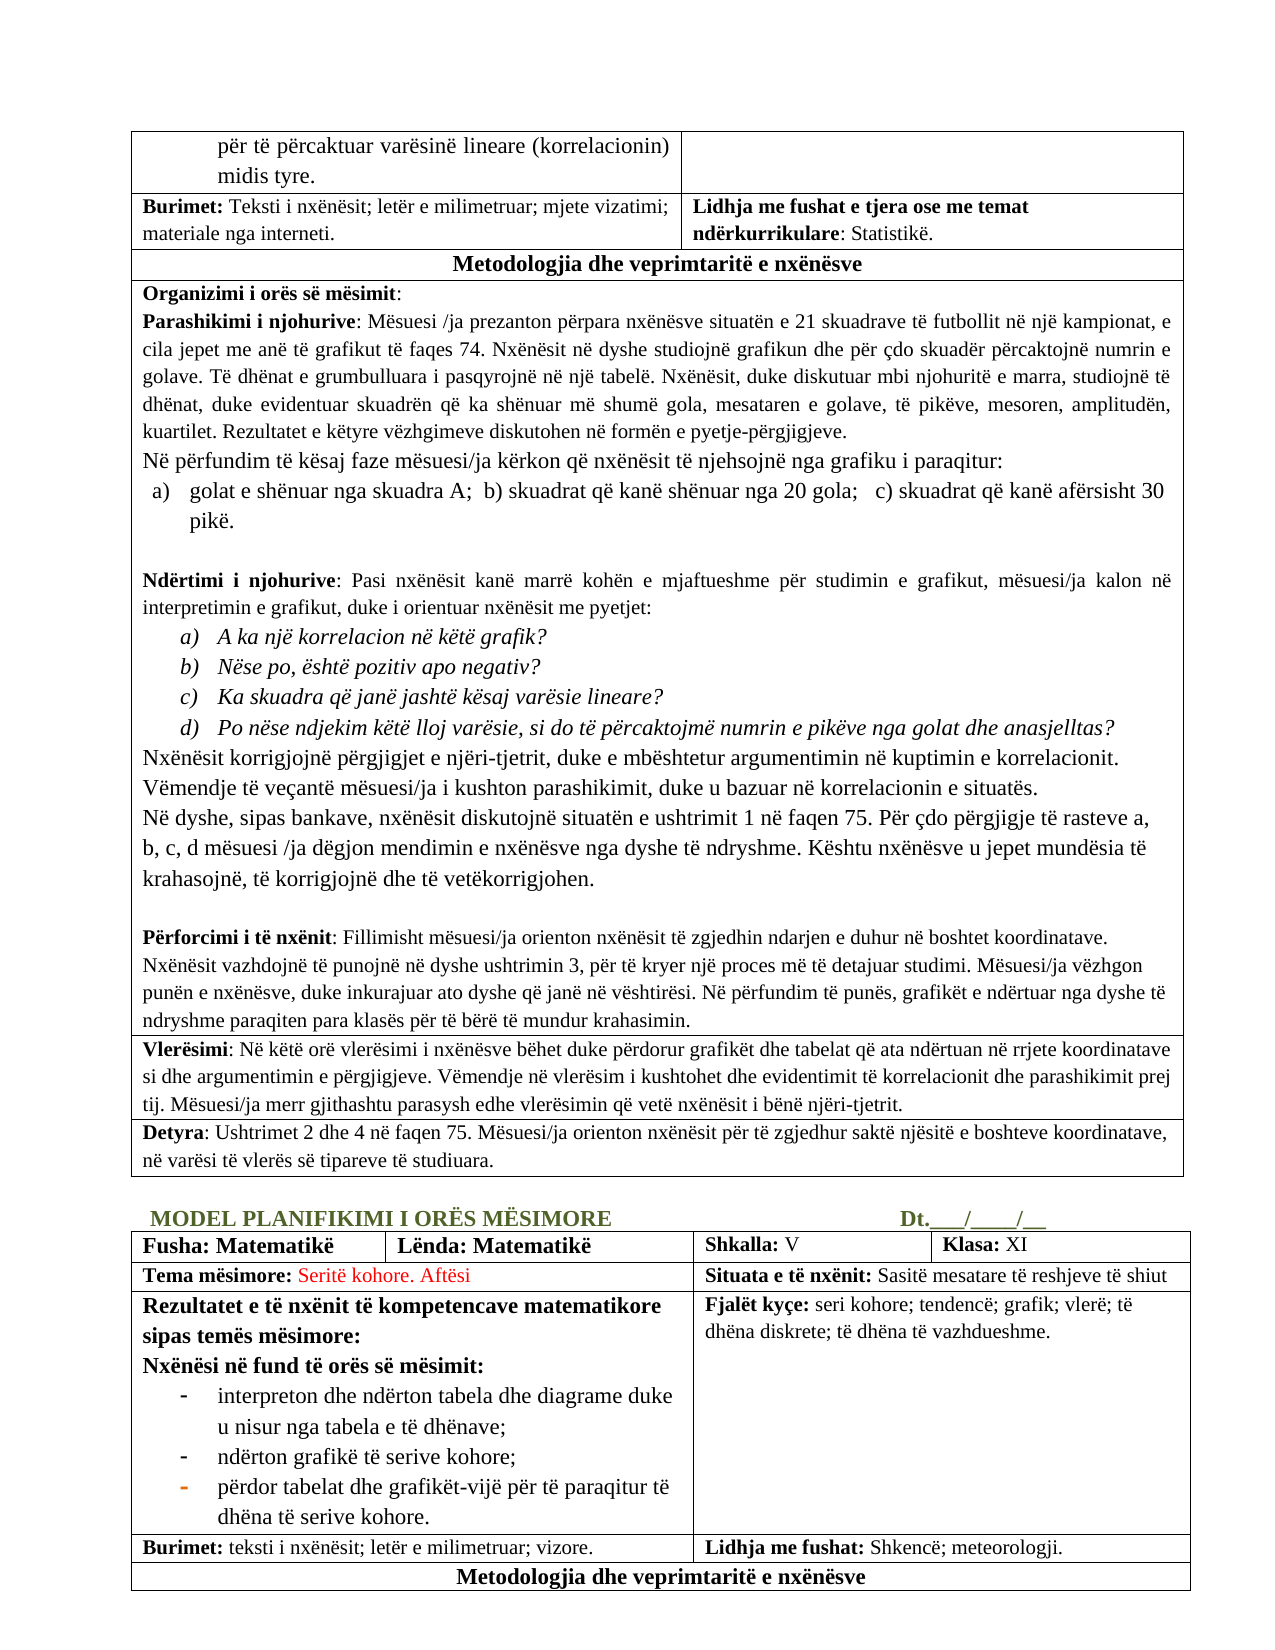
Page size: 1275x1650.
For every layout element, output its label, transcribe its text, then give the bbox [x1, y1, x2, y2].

table_cell Metodologjia dhe veprimtaritë e nxënësve [132, 1563, 1190, 1589]
table_header Klasa: XI [932, 1232, 1190, 1262]
table_cell Metodologjia dhe veprimtaritë e nxënësve [132, 250, 1183, 280]
table_cell Rezultatet e të nxënit të kompetencave matematikore sipas temës mësimore: Nxënësi në fund të orës së mësimit: interpreton dhe ndërton tabela dhe diagrame duke u nisur nga tabela e të dhënave; ndërton grafikë të serive kohore; përdor tabelat dhe grafikët-vijë për të paraqitur të dhëna të serive kohore. [132, 1292, 693, 1533]
table_cell Fjalët kyçe: seri kohore; tendencë; grafik; vlerë; të dhëna diskrete; të dhëna të vazhdueshme. [694, 1292, 1190, 1533]
text MODEL PLANIFIKIMI I ORËS MËSIMORE Dt.___/____/__ [150, 1204, 1125, 1231]
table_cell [682, 132, 1183, 193]
table_header Fusha: Matematikë [132, 1232, 385, 1262]
table_header Lënda: Matematikë [386, 1232, 693, 1262]
table_header Shkalla: V [694, 1232, 931, 1262]
table_cell Lidhja me fushat e tjera ose me temat ndërkurrikulare: Statistikë. [682, 194, 1183, 249]
table_cell Tema mësimore: Seritë kohore. Aftësi [132, 1263, 693, 1291]
table_cell Situata e të nxënit: Sasitë mesatare të reshjeve të shiut [694, 1263, 1190, 1291]
table_cell Lidhja me fushat: Shkencë; meteorologji. [694, 1535, 1190, 1562]
table_cell Burimet: teksti i nxënësit; letër e milimetruar; vizore. [132, 1535, 693, 1562]
table_cell Burimet: Teksti i nxënësit; letër e milimetruar; mjete vizatimi; materiale nga interneti. [132, 194, 681, 249]
table_cell Organizimi i orës së mësimit: Parashikimi i njohurive: Mësuesi /ja prezanton përpara nxënësve situatën e 21 skuadrave të futbollit në një kampionat, e cila jepet me anë të grafikut të faqes 74. Nxënësit në dyshe studiojnë grafikun dhe për çdo skuadër përcaktojnë numrin e golave. Të dhënat e grumbulluara i pasqyrojnë në një tabelë. Nxënësit, duke diskutuar mbi njohuritë e marra, studiojnë të dhënat, duke evidentuar skuadrën që ka shënuar më shumë gola, mesataren e golave, të pikëve, mesoren, amplitudën, kuartilet. Rezultatet e këtyre vëzhgimeve diskutohen në formën e pyetje-përgjigjeve. Në përfundim të kësaj faze mësuesi/ja kërkon që nxënësit të njehsojnë nga grafiku i paraqitur: golat e shënuar nga skuadra A; b) skuadrat që kanë shënuar nga 20 gola; c) skuadrat që kanë afërsisht 30 pikë. Ndërtimi i njohurive: Pasi nxënësit kanë marrë kohën e mjaftueshme për studimin e grafikut, mësuesi/ja kalon në interpretimin e grafikut, duke i orientuar nxënësit me pyetjet: A ka një korrelacion në këtë grafik? Nëse po, është pozitiv apo negativ? Ka skuadra që janë jashtë kësaj varësie lineare? Po nëse ndjekim këtë lloj varësie, si do të përcaktojmë numrin e pikëve nga golat dhe anasjelltas? Nxënësit korrigjojnë përgjigjet e njëri-tjetrit, duke e mbështetur argumentimin në kuptimin e korrelacionit. Vëmendje të veçantë mësuesi/ja i kushton parashikimit, duke u bazuar në korrelacionin e situatës. Në dyshe, sipas bankave, nxënësit diskutojnë situatën e ushtrimit 1 në faqen 75. Për çdo përgjigje të rasteve a, b, c, d mësuesi /ja dëgjon mendimin e nxënësve nga dyshe të ndryshme. Kështu nxënësve u jepet mundësia të krahasojnë, të korrigjojnë dhe të vetëkorrigjohen. Përforcimi i të nxënit: Fillimisht mësuesi/ja orienton nxënësit të zgjedhin ndarjen e duhur në boshtet koordinatave. Nxënësit vazhdojnë të punojnë në dyshe ushtrimin 3, për të kryer një proces më të detajuar studimi. Mësuesi/ja vëzhgon punën e nxënësve, duke inkurajuar ato dyshe që janë në vështirësi. Në përfundim të punës, grafikët e ndërtuar nga dyshe të ndryshme paraqiten para klasës për të bërë të mundur krahasimin. [132, 281, 1183, 1035]
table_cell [132, 132, 681, 193]
table_cell Detyra: Ushtrimet 2 dhe 4 në faqen 75. Mësuesi/ja orienton nxënësit për të zgjedhur saktë njësitë e boshteve koordinatave, në varësi të vlerës së tipareve të studiuara. [132, 1120, 1183, 1176]
table_cell Vlerësimi: Në këtë orë vlerësimi i nxënësve bëhet duke përdorur grafikët dhe tabelat që ata ndërtuan në rrjete koordinatave si dhe argumentimin e përgjigjeve. Vëmendje në vlerësim i kushtohet dhe evidentimit të korrelacionit dhe parashikimit prej tij. Mësuesi/ja merr gjithashtu parasysh edhe vlerësimin që vetë nxënësit i bënë njëri-tjetrit. [132, 1036, 1183, 1119]
